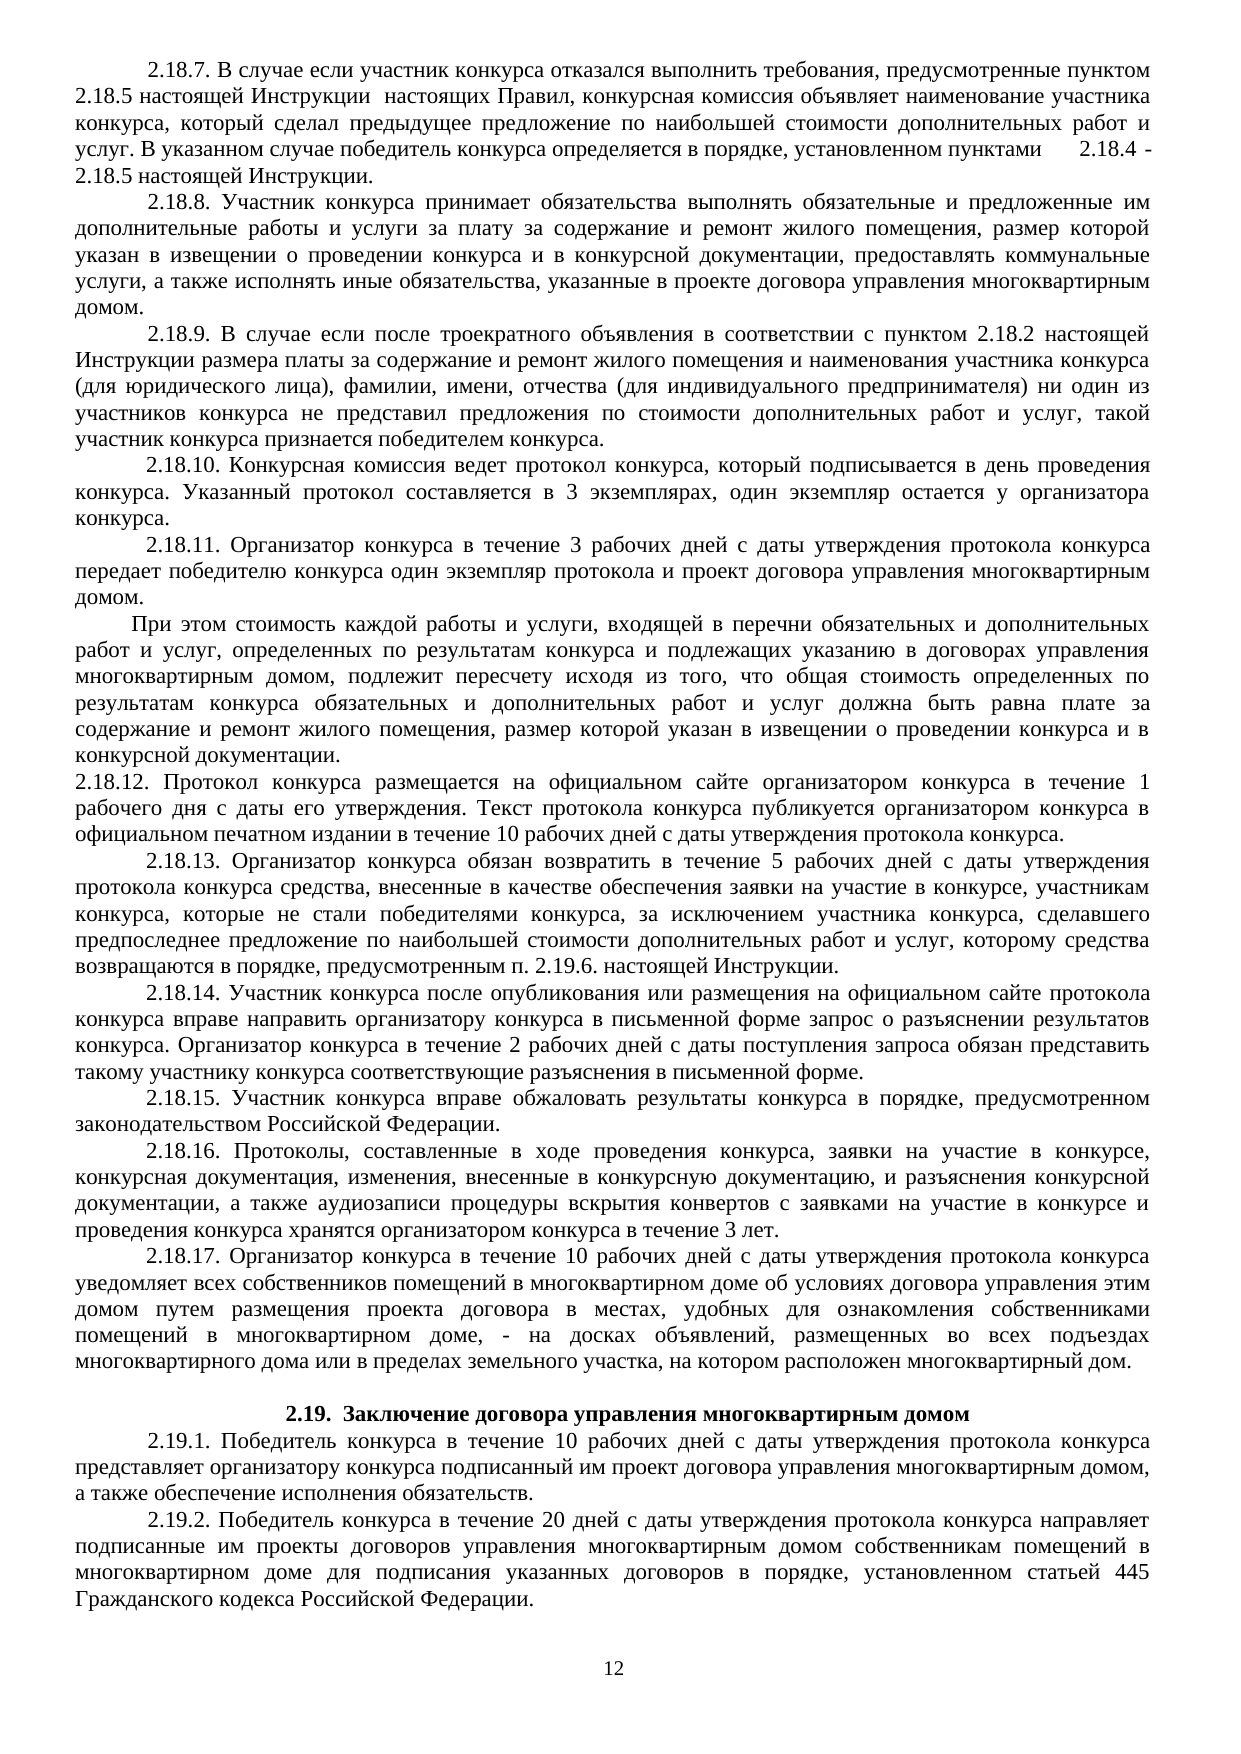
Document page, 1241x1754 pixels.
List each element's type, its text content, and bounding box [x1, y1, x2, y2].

text 2.18.13. Организатор конкурса обязан возвратить в течение 5 рабочих дней с даты утверждения протокола конкурса средства, внесенные в качестве обеспечения заявки на участие в конкурсе, участникам конкурса, которые не стали победителями конкурса, за исключением участника конкурса, сделавшего предпоследнее предложение по наибольшей стоимости дополнительных работ и услуг, которому средства возвращаются в порядке, предусмотренным п. 2.19.6. настоящей Инструкции. [75, 847, 1152, 979]
text 2.18.14. Участник конкурса после опубликования или размещения на официальном сайте протокола конкурса вправе направить организатору конкурса в письменной форме запрос о разъяснении результатов конкурса. Организатор конкурса в течение 2 рабочих дней с даты поступления запроса обязан представить такому участнику конкурса соответствующие разъяснения в письменной форме. [75, 979, 1152, 1084]
text 2.18.12. Протокол конкурса размещается на официальном сайте организатором конкурса в течение 1 рабочего дня с даты его утверждения. Текст протокола конкурса публикуется организатором конкурса в официальном печатном издании в течение 10 рабочих дней с даты утверждения протокола конкурса. [75, 768, 1152, 847]
text 2.18.7. В случае если участник конкурса отказался выполнить требования, предусмотренные пунктом 2.18.5 настоящей Инструкции настоящих Правил, конкурсная комиссия объявляет наименование участника конкурса, который сделал предыдущее предложение по наибольшей стоимости дополнительных работ и услуг. В указанном случае победитель конкурса определяется в порядке, установленном пунктами 2.18.4 -2.18.5 настоящей Инструкции. [75, 56, 1152, 188]
text 2.18.15. Участник конкурса вправе обжаловать результаты конкурса в порядке, предусмотренном законодательством Российской Федерации. [75, 1084, 1152, 1137]
text 2.19.2. Победитель конкурса в течение 20 дней с даты утверждения протокола конкурса направляет подписанные им проекты договоров управления многоквартирным домом собственникам помещений в многоквартирном доме для подписания указанных договоров в порядке, установленном статьей 445 Гражданского кодекса Российской Федерации. [75, 1506, 1152, 1611]
text 2.18.11. Организатор конкурса в течение 3 рабочих дней с даты утверждения протокола конкурса передает победителю конкурса один экземпляр протокола и проект договора управления многоквартирным домом. [75, 531, 1152, 610]
text При этом стоимость каждой работы и услуги, входящей в перечни обязательных и дополнительных работ и услуг, определенных по результатам конкурса и подлежащих указанию в договорах управления многоквартирным домом, подлежит пересчету исходя из того, что общая стоимость определенных по результатам конкурса обязательных и дополнительных работ и услуг должна быть равна плате за содержание и ремонт жилого помещения, размер которой указан в извещении о проведении конкурса и в конкурсной документации. [75, 610, 1152, 768]
text 2.18.17. Организатор конкурса в течение 10 рабочих дней с даты утверждения протокола конкурса уведомляет всех собственников помещений в многоквартирном доме об условиях договора управления этим домом путем размещения проекта договора в местах, удобных для ознакомления собственниками помещений в многоквартирном доме, - на досках объявлений, размещенных во всех подъездах многоквартирного дома или в пределах земельного участка, на котором расположен многоквартирный дом. [75, 1242, 1152, 1374]
text 2.18.10. Конкурсная комиссия ведет протокол конкурса, который подписывается в день проведения конкурса. Указанный протокол составляется в 3 экземплярах, один экземпляр остается у организатора конкурса. [75, 452, 1152, 531]
text 2.19.1. Победитель конкурса в течение 10 рабочих дней с даты утверждения протокола конкурса представляет организатору конкурса подписанный им проект договора управления многоквартирным домом, а также обеспечение исполнения обязательств. [75, 1427, 1152, 1506]
text 2.19. Заключение договора управления многоквартирным домом [75, 1400, 1152, 1427]
text 2.18.16. Протоколы, составленные в ходе проведения конкурса, заявки на участие в конкурсе, конкурсная документация, изменения, внесенные в конкурсную документацию, и разъяснения конкурсной документации, а также аудиозаписи процедуры вскрытия конвертов с заявками на участие в конкурсе и проведения конкурса хранятся организатором конкурса в течение 3 лет. [75, 1137, 1152, 1242]
text 2.18.8. Участник конкурса принимает обязательства выполнять обязательные и предложенные им дополнительные работы и услуги за плату за содержание и ремонт жилого помещения, размер которой указан в извещении о проведении конкурса и в конкурсной документации, предоставлять коммунальные услуги, а также исполнять иные обязательства, указанные в проекте договора управления многоквартирным домом. [75, 188, 1152, 320]
text 2.18.9. В случае если после троекратного объявления в соответствии с пунктом 2.18.2 настоящей Инструкции размера платы за содержание и ремонт жилого помещения и наименования участника конкурса (для юридического лица), фамилии, имени, отчества (для индивидуального предпринимателя) ни один из участников конкурса не представил предложения по стоимости дополнительных работ и услуг, такой участник конкурса признается победителем конкурса. [75, 320, 1152, 452]
